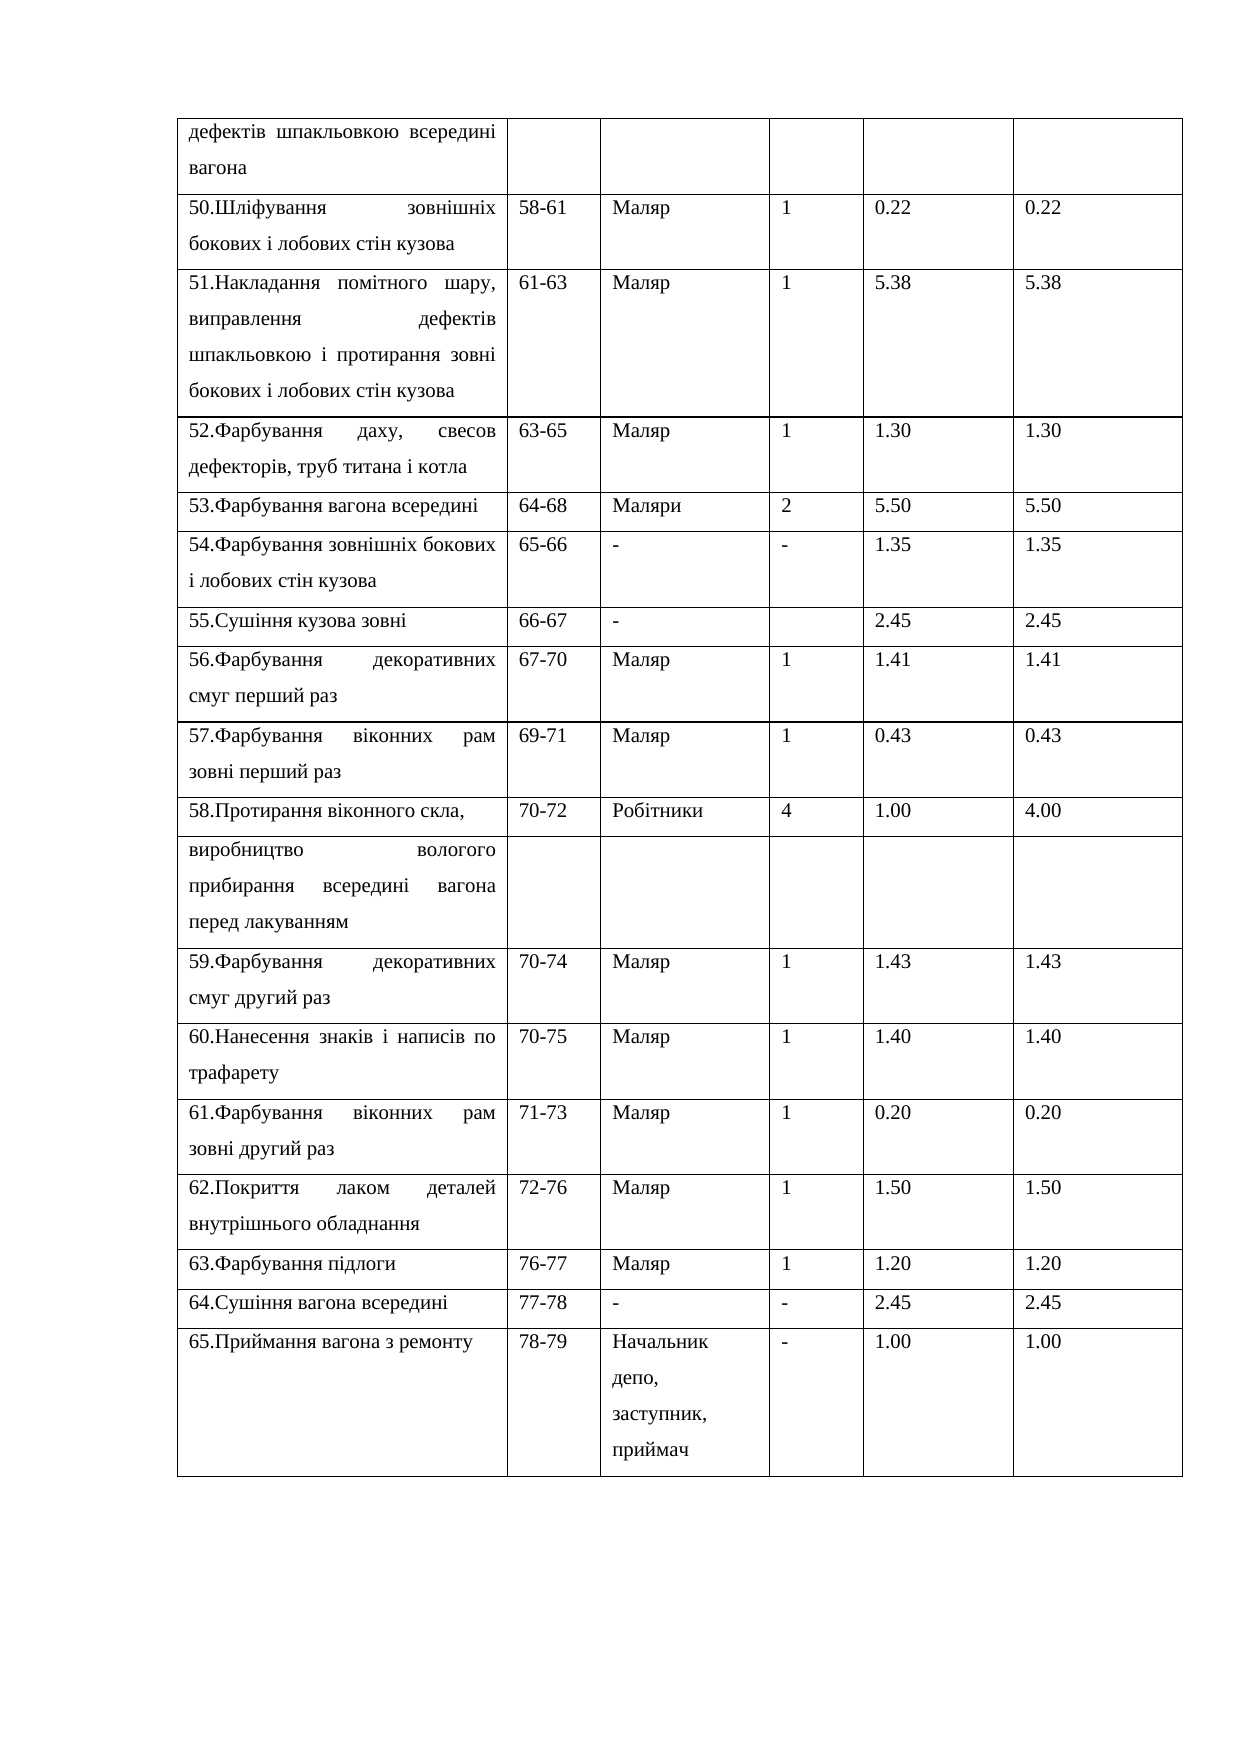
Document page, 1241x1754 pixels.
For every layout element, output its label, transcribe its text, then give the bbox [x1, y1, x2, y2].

table_cell 1.00 [864, 1329, 1013, 1476]
table_cell 4 [770, 798, 863, 836]
table_cell Маляр [601, 270, 769, 416]
table_cell Маляр [601, 1100, 769, 1174]
table_cell Маляр [601, 1024, 769, 1098]
table_cell 50.Шліфування зовнішніх бокових і лобових стін кузова [178, 195, 507, 269]
table_cell 0.22 [1014, 195, 1182, 269]
table_cell виробництво вологого прибирання всередині вагона перед лакуванням [178, 837, 507, 948]
table_cell 69-71 [508, 723, 600, 797]
table_cell 2.45 [1014, 1290, 1182, 1328]
table_cell - [770, 1329, 863, 1476]
table_cell 5.50 [864, 493, 1013, 531]
table_cell 1.30 [1014, 418, 1182, 492]
table_cell 1.35 [1014, 532, 1182, 607]
table_cell 0.43 [864, 723, 1013, 797]
table_cell 62.Покриття лаком деталей внутрішнього обладнання [178, 1175, 507, 1249]
table_cell [864, 119, 1013, 193]
table_cell 2.45 [864, 1290, 1013, 1328]
table_cell 51.Накладання помітного шару, виправлення дефектів шпакльовкою і протирання зовні бокових і лобових стін кузова [178, 270, 507, 416]
table_cell [601, 119, 769, 193]
table_cell 67-70 [508, 647, 600, 721]
table_cell 1 [770, 1100, 863, 1174]
table_cell 1.00 [864, 798, 1013, 836]
table_cell Маляри [601, 493, 769, 531]
table_cell 5.38 [864, 270, 1013, 416]
table_cell - [601, 532, 769, 607]
table_cell 70-75 [508, 1024, 600, 1098]
table_cell 1 [770, 1175, 863, 1249]
table_cell Маляр [601, 418, 769, 492]
table_cell 1.30 [864, 418, 1013, 492]
table_cell 1.43 [1014, 949, 1182, 1023]
table_cell 1 [770, 949, 863, 1023]
table_cell 0.20 [864, 1100, 1013, 1174]
table_cell [770, 119, 863, 193]
table_cell 65-66 [508, 532, 600, 607]
table_cell 1.40 [864, 1024, 1013, 1098]
table_cell Маляр [601, 195, 769, 269]
table_cell 0.22 [864, 195, 1013, 269]
table_cell 58.Протирання віконного скла, [178, 798, 507, 836]
table_cell 61.Фарбування віконних рам зовні другий раз [178, 1100, 507, 1174]
table_cell Маляр [601, 723, 769, 797]
table_cell 2.45 [864, 608, 1013, 646]
table_cell 1.35 [864, 532, 1013, 607]
table_cell [508, 119, 600, 193]
table_cell 1.40 [1014, 1024, 1182, 1098]
table_cell 1.41 [1014, 647, 1182, 721]
table_cell Робітники [601, 798, 769, 836]
table_cell 0.43 [1014, 723, 1182, 797]
table_cell 55.Сушіння кузова зовні [178, 608, 507, 646]
table_cell 76-77 [508, 1250, 600, 1289]
table_cell 1.20 [1014, 1250, 1182, 1289]
table_cell Начальник депо, заступник, приймач [601, 1329, 769, 1476]
table_cell 1.20 [864, 1250, 1013, 1289]
table_cell - [601, 1290, 769, 1328]
table_cell [1014, 119, 1182, 193]
table_cell 2 [770, 493, 863, 531]
table_cell 1.43 [864, 949, 1013, 1023]
table_cell [770, 608, 863, 646]
table_cell 60.Нанесення знаків і написів по трафарету [178, 1024, 507, 1098]
table_cell 70-72 [508, 798, 600, 836]
table_cell 1.41 [864, 647, 1013, 721]
table_cell - [770, 1290, 863, 1328]
table_cell Маляр [601, 949, 769, 1023]
table_cell [508, 837, 600, 948]
table_cell [864, 837, 1013, 948]
table_cell 64-68 [508, 493, 600, 531]
table_cell 71-73 [508, 1100, 600, 1174]
table_cell [601, 837, 769, 948]
table_cell 1.50 [1014, 1175, 1182, 1249]
table_cell [770, 837, 863, 948]
table_cell 1 [770, 723, 863, 797]
table_cell 1 [770, 195, 863, 269]
table_cell Маляр [601, 647, 769, 721]
table_cell 61-63 [508, 270, 600, 416]
table_cell 1.00 [1014, 1329, 1182, 1476]
table_cell 78-79 [508, 1329, 600, 1476]
table_cell 2.45 [1014, 608, 1182, 646]
table_cell [1014, 837, 1182, 948]
table_cell 1.50 [864, 1175, 1013, 1249]
table_cell 57.Фарбування віконних рам зовні перший раз [178, 723, 507, 797]
table_cell 54.Фарбування зовнішніх бокових і лобових стін кузова [178, 532, 507, 607]
table_cell 4.00 [1014, 798, 1182, 836]
table_cell 1 [770, 270, 863, 416]
table_cell 66-67 [508, 608, 600, 646]
table_cell 1 [770, 418, 863, 492]
table_cell 63.Фарбування підлоги [178, 1250, 507, 1289]
table_cell 59.Фарбування декоративних смуг другий раз [178, 949, 507, 1023]
table_cell 1 [770, 1024, 863, 1098]
table_cell Маляр [601, 1175, 769, 1249]
table_cell 63-65 [508, 418, 600, 492]
table_cell 70-74 [508, 949, 600, 1023]
table_cell 56.Фарбування декоративних смуг перший раз [178, 647, 507, 721]
table_cell 64.Сушіння вагона всередині [178, 1290, 507, 1328]
table_cell 5.50 [1014, 493, 1182, 531]
table_cell 1 [770, 647, 863, 721]
table_cell 65.Приймання вагона з ремонту [178, 1329, 507, 1476]
table_cell 5.38 [1014, 270, 1182, 416]
table_cell 52.Фарбування даху, свесов дефекторів, труб титана і котла [178, 418, 507, 492]
table_cell 77-78 [508, 1290, 600, 1328]
table_cell 1 [770, 1250, 863, 1289]
table_cell - [770, 532, 863, 607]
table_cell - [601, 608, 769, 646]
table_cell 58-61 [508, 195, 600, 269]
table_cell 0.20 [1014, 1100, 1182, 1174]
table_cell Маляр [601, 1250, 769, 1289]
table_cell 53.Фарбування вагона всередині [178, 493, 507, 531]
table_cell дефектів шпакльовкою всередині вагона [178, 119, 507, 193]
table_cell 72-76 [508, 1175, 600, 1249]
